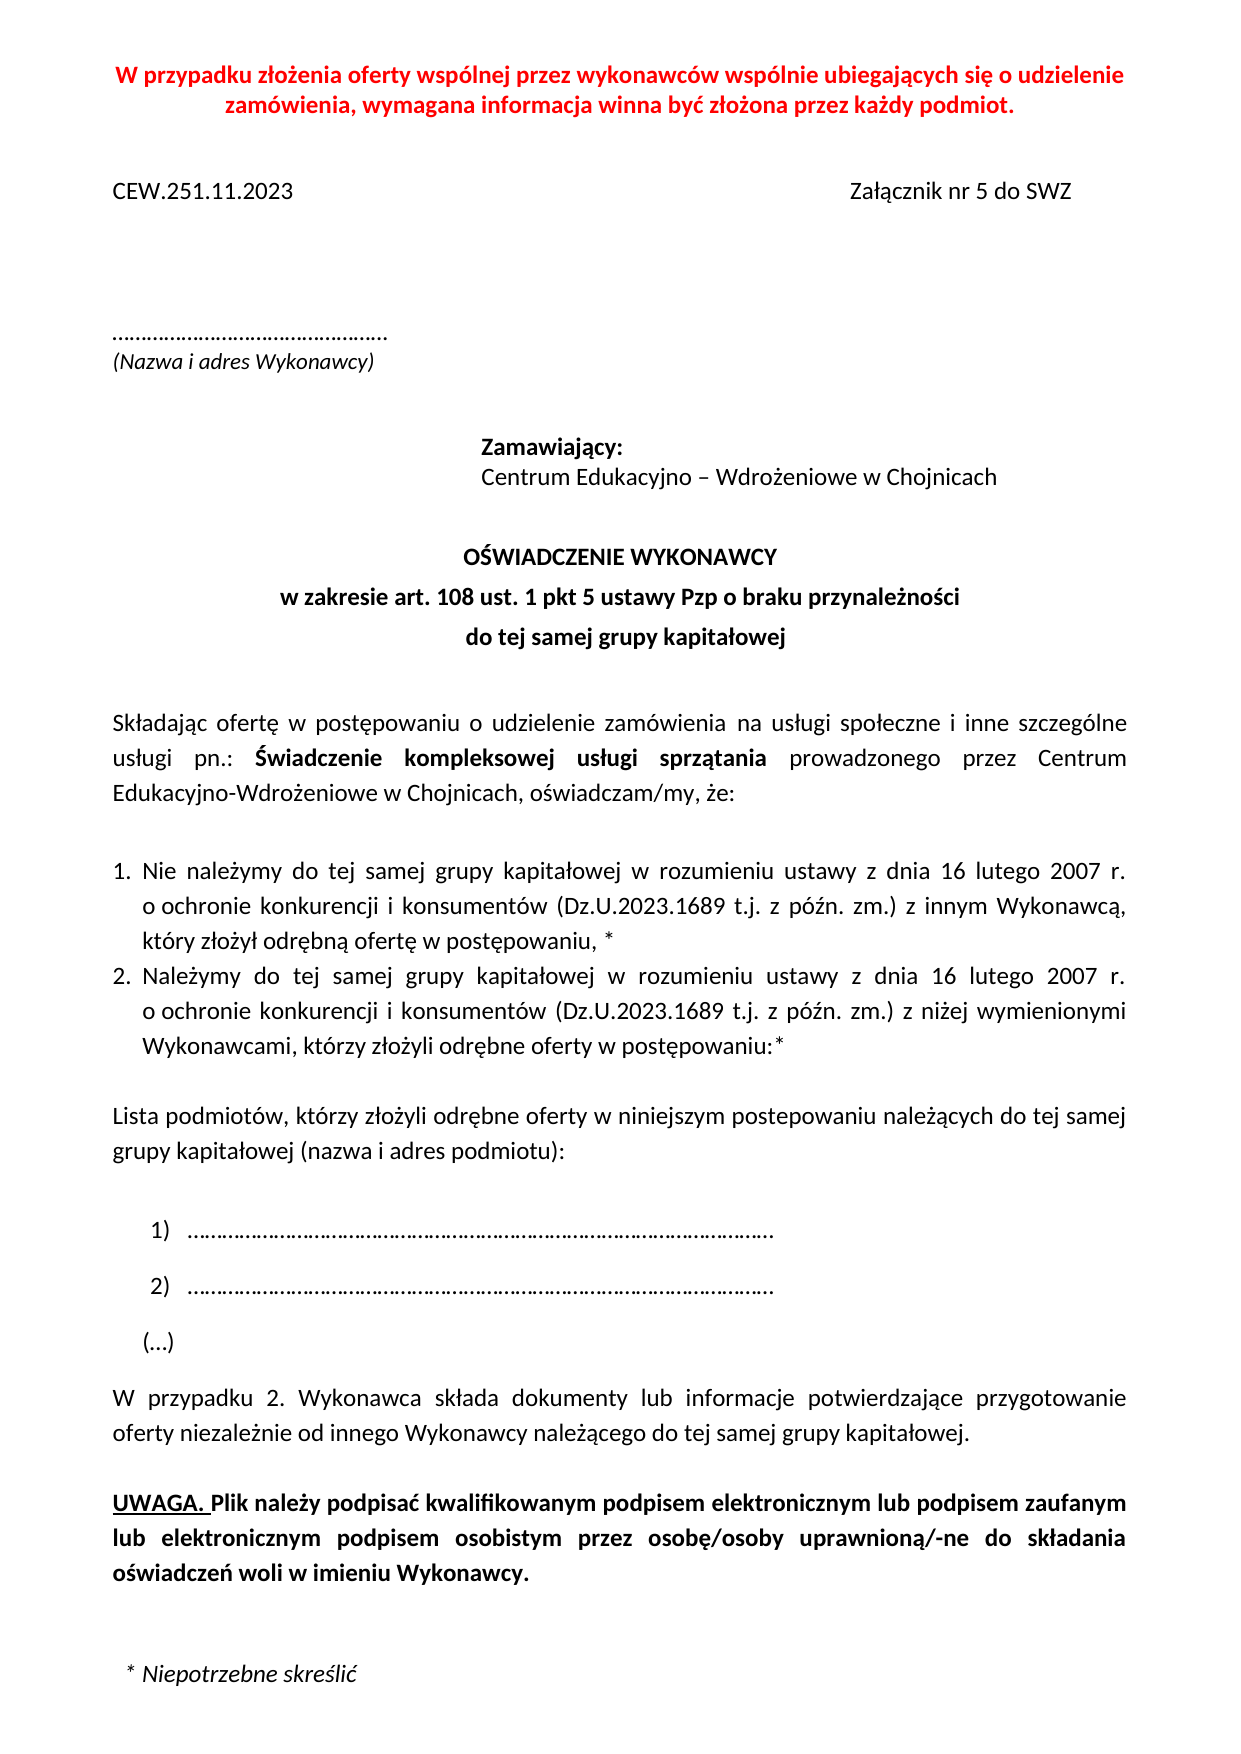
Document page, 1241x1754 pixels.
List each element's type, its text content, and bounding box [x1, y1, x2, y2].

text ………………………………………… [112, 317, 1128, 347]
text w zakresie art. 108 ust. 1 pkt 5 ustawy Pzp o braku przynależności [112, 581, 1128, 612]
text (…) [142, 1326, 1128, 1357]
list Nie należymy do tej samej grupy kapitałowej w rozumieniu ustawy z dnia 16 lutego 2007 r. o ochronie konkurencji i konsumentów (Dz.U.2023.1689 t.j. z późn. zm.) z innym Wykonawcą, który złożył odrębną ofertę w postępowaniu, * [112, 855, 1128, 956]
text W przypadku 2. Wykonawca składa dokumenty lub informacje potwierdzające przygotowanie oferty niezależnie od innego Wykonawcy należącego do tej samej grupy kapitałowej. [112, 1382, 1128, 1447]
text Lista podmiotów, którzy złożyli odrębne oferty w niniejszym postepowaniu należących do tej samej grupy kapitałowej (nazwa i adres podmiotu): [112, 1100, 1128, 1166]
list Należymy do tej samej grupy kapitałowej w rozumieniu ustawy z dnia 16 lutego 2007 r. o ochronie konkurencji i konsumentów (Dz.U.2023.1689 t.j. z późn. zm.) z niżej wymienionymi Wykonawcami, którzy złożyli odrębne oferty w postępowaniu:* [112, 960, 1128, 1061]
text Centrum Edukacyjno – Wdrożeniowe w Chojnicach [481, 461, 1128, 492]
list ………………………………………………………………………………………… [150, 1215, 1128, 1245]
list ………………………………………………………………………………………… [150, 1271, 1128, 1301]
text OŚWIADCZENIE WYKONAWCY [112, 541, 1128, 572]
text CEW.251.11.2023 Załącznik nr 5 do SWZ [112, 175, 1128, 206]
text Zamawiający: [407, 431, 1128, 461]
text (Nazwa i adres Wykonawcy) [112, 347, 1128, 375]
text Składając ofertę w postępowaniu o udzielenie zamówienia na usługi społeczne i inne szczególne usługi pn.: Świadczenie kompleksowej usługi sprzątania prowadzonego przez Centrum Edukacyjno-Wdrożeniowe w Chojnicach, oświadczam/my, że: [112, 707, 1128, 808]
text UWAGA. Plik należy podpisać kwalifikowanym podpisem elektronicznym lub podpisem zaufanym lub elektronicznym podpisem osobistym przez osobę/osoby uprawnioną/-ne do składania oświadczeń woli w imieniu Wykonawcy. [112, 1487, 1128, 1587]
text do tej samej grupy kapitałowej [112, 621, 1128, 652]
